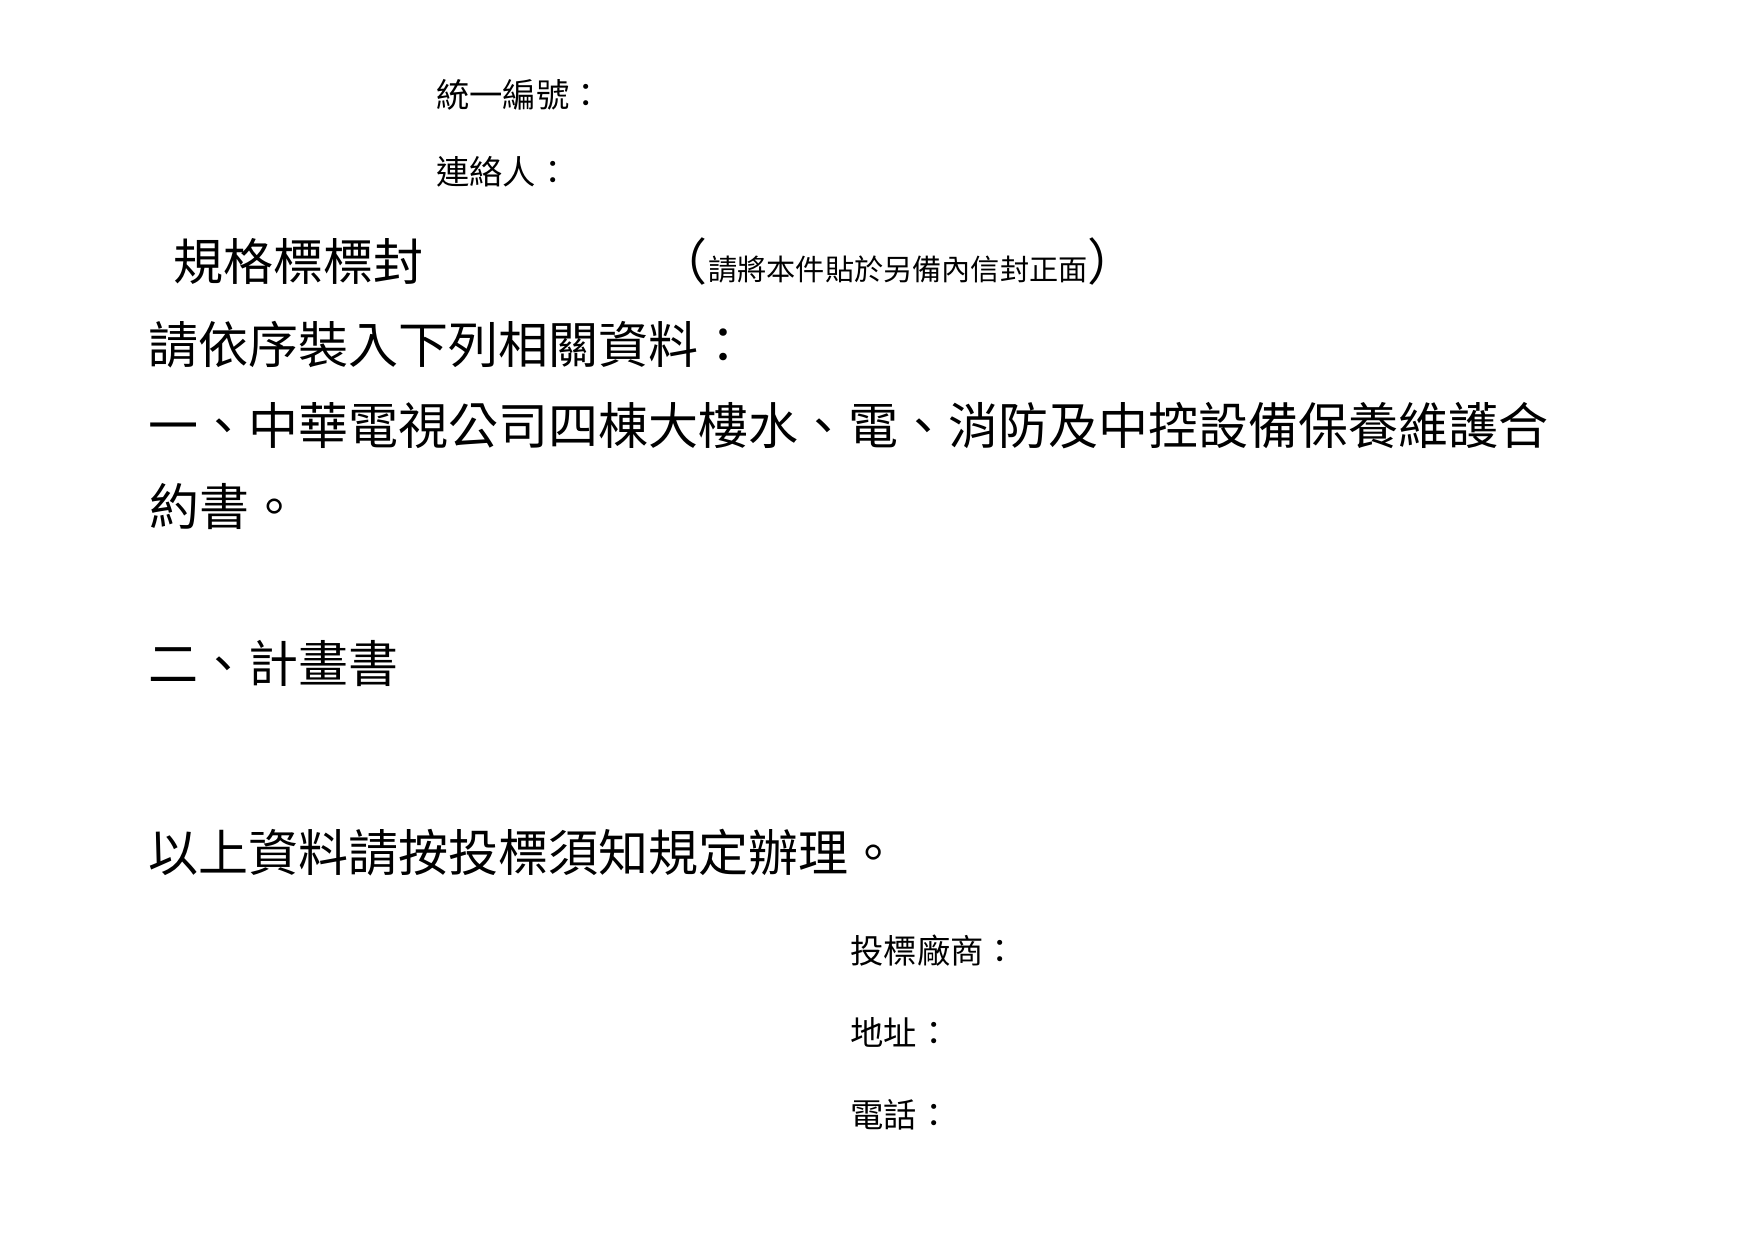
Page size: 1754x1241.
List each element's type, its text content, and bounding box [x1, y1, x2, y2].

text 以上資料請按投標須知規定辦理。 [148, 813, 1638, 886]
text 請依序裝入下列相關資料： [148, 305, 875, 377]
text 二、計畫書 [148, 624, 875, 697]
text 電話： [850, 1088, 1066, 1137]
text 統一編號： [150, 69, 1583, 117]
text 連絡人： [150, 146, 1583, 194]
text 地址： [850, 1006, 1066, 1054]
text 一、中華電視公司四棟大樓水、電、消防及中控設備保養維護合約書。 [148, 386, 1567, 539]
text 投標廠商： [850, 924, 1066, 973]
text 規格標標封 （請將本件貼於另備內信封正面） [150, 222, 1638, 295]
